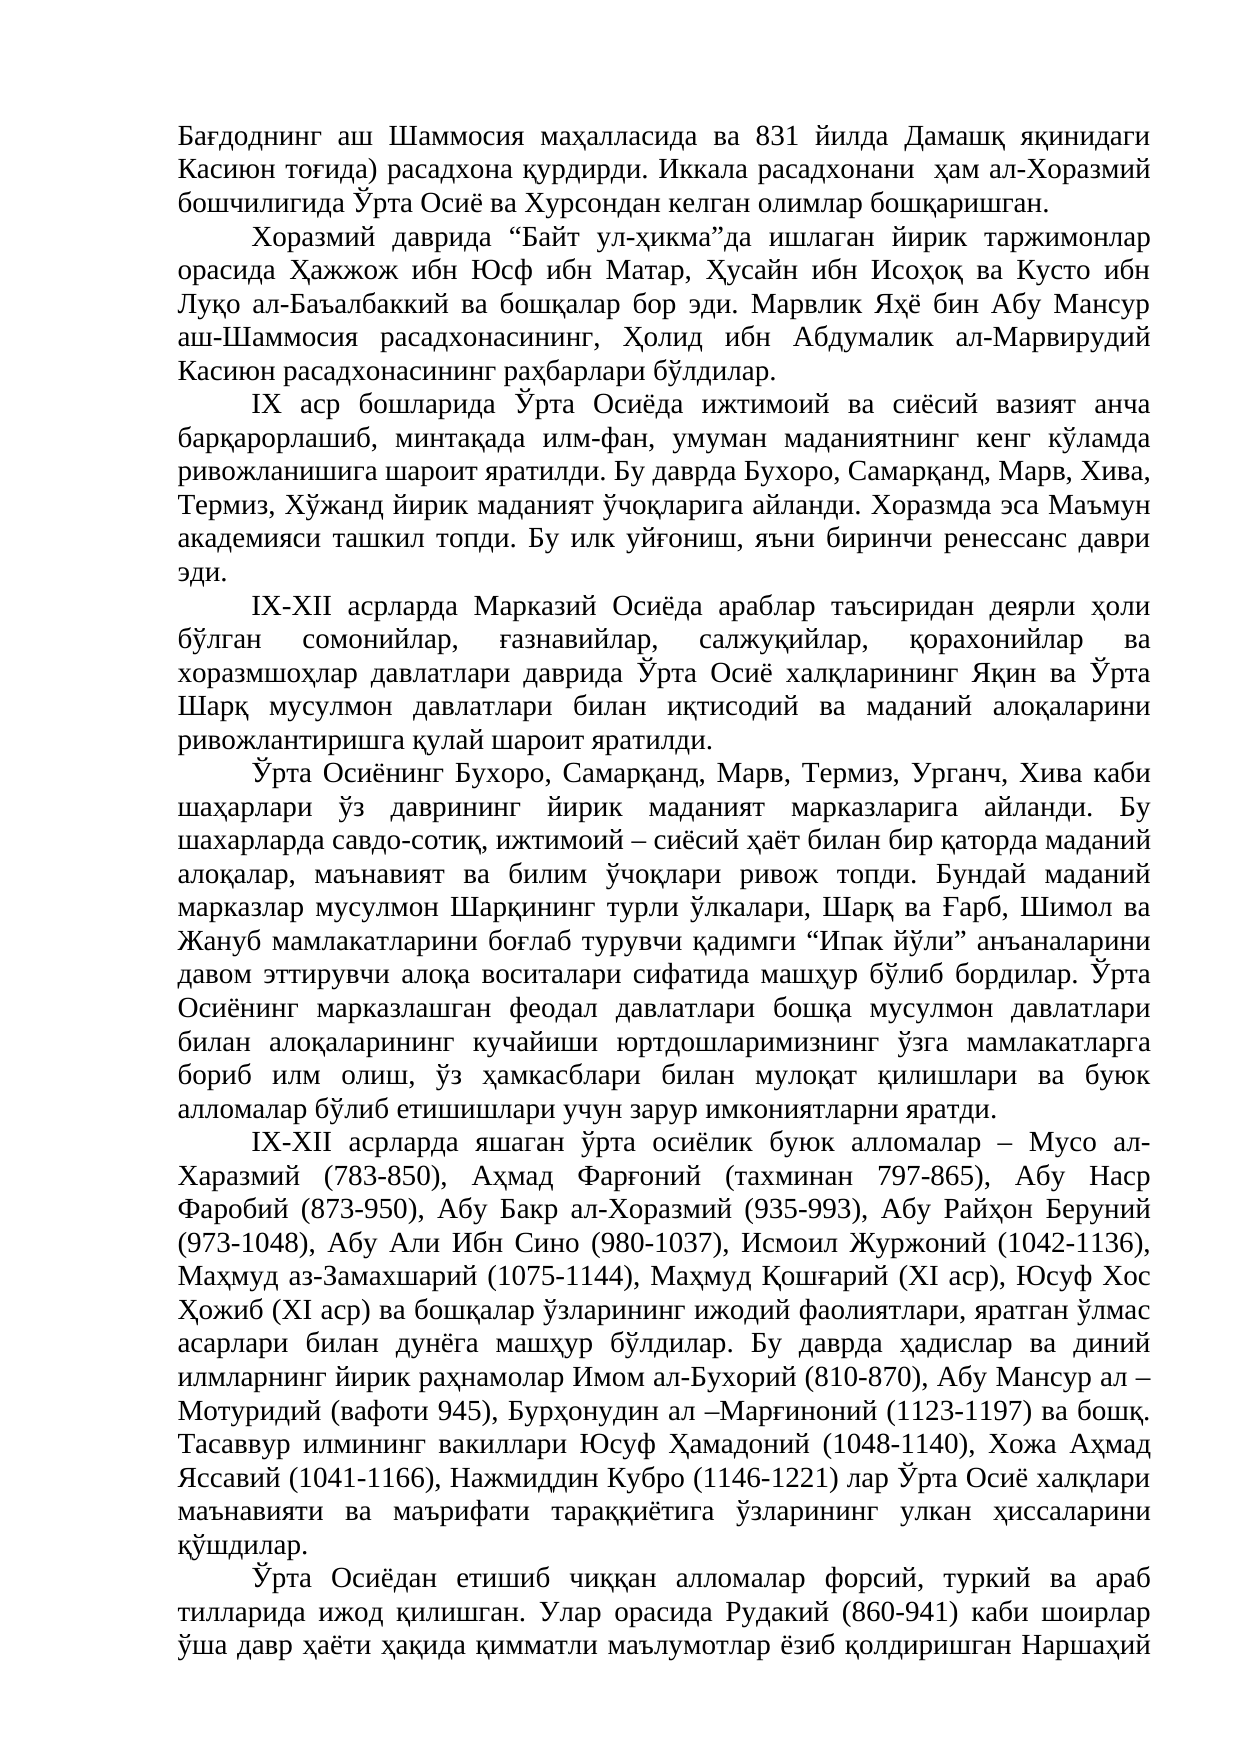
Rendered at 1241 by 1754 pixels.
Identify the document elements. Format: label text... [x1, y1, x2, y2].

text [177, 1560, 1152, 1661]
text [177, 118, 1152, 219]
text Хоразмий даврида “Байт ул-ҳикма”да ишлаган йирик таржимонлар орасида Ҳажжож ибн Юсф ибн Матар, Ҳусайн ибн Исоҳоқ ва Кусто ибн Луқо ал-Баъалбаккий ва бошқалар бор эди. Марвлик Яҳё бин Абу Мансур аш-Шаммосия расадхонасининг, Ҳолид ибн Абдумалик ал-Марвирудий Касиюн расадхонасининг раҳбарлари бўлдилар. [177, 219, 1152, 386]
text IХ аср бошларида Ўрта Осиёда ижтимоий ва сиёсий вазият анча барқарорлашиб, минтақада илм-фан, умуман маданиятнинг кенг кўламда ривожланишига шароит яратилди. Бу даврда Бухоро, Самарқанд, Марв, Хива, Термиз, Хўжанд йирик маданият ўчоқларига айланди. Хоразмда эса Маъмун академияси ташкил топди. Бу илк уйғониш, яъни биринчи ренессанс даври эди. [177, 386, 1152, 588]
text IХ-ХII асрларда Марказий Осиёда араблар таъсиридан деярли ҳоли бўлган сомонийлар, ғазнавийлар, салжуқийлар, қорахонийлар ва хоразмшоҳлар давлатлари даврида Ўрта Осиё халқларининг Яқин ва Ўрта Шарқ мусулмон давлатлари билан иқтисодий ва маданий алоқaларини ривожлантиришга қулай шароит яратилди. [177, 588, 1152, 755]
text IХ-ХII асрларда яшаган ўрта осиёлик буюк алломалар – Мусо ал-Харазмий (783-850), Аҳмад Фарғоний (тахминан 797-865), Абу Наср Фаробий (873-950), Абу Бакр ал-Хоразмий (935-993), Абу Райҳон Беруний (973-1048), Абу Али Ибн Сино (980-1037), Исмоил Журжоний (1042-1136), Маҳмуд аз-Замахшарий (1075-1144), Маҳмуд Қошғарий (ХI аср), Юсуф Хос Ҳожиб (ХI аср) ва бошқалар ўзларининг ижодий фаолиятлари, яратган ўлмас асарлари билан дунёга машҳур бўлдилар. Бу даврда ҳадислар ва диний илмларнинг йирик раҳнaмолар Имом ал-Бухорий (810-870), Абу Мансур ал – Мотуридий (вафоти 945), Бурҳонудин ал –Марғиноний (1123-1197) ва бошқ. Тасаввур илмининг вакиллари Юсуф Ҳамадоний (1048-1140), Хожа Аҳмад Яссавий (1041-1166), Нажмиддин Кубро (1146-1221) лар Ўрта Осиё халқлари маънавияти ва маърифати тараққиётига ўзларининг улкан ҳиссаларини қўшдилар. [177, 1124, 1152, 1560]
text Ўрта Осиёнинг Бухоро, Самарқанд, Марв, Термиз, Урганч, Хива каби шаҳарлари ўз даврининг йирик маданият марказларига айланди. Бу шахарларда савдо-сотиқ, ижтимоий – сиёсий ҳаёт билан бир қаторда маданий алоқалар, маънавият ва билим ўчоқлари ривож топди. Бундай маданий марказлар мусулмон Шарқининг турли ўлкалари, Шарқ ва Ғарб, Шимол ва Жануб мамлакатларини боғлаб турувчи қадимги “Ипак йўли” анъаналарини давом эттирувчи алоқа воситалари сифатида машҳур бўлиб бордилар. Ўрта Осиёнинг марказлашган феодал давлатлари бошқа мусулмон давлатлари билан алоқаларининг кучайиши юртдошларимизнинг ўзга мамлакатларга бориб илм олиш, ўз ҳамкасблари билан мулоқат қилишлари ва буюк алломалар бўлиб етишишлари учун зарур имкониятларни яратди. [177, 755, 1152, 1124]
